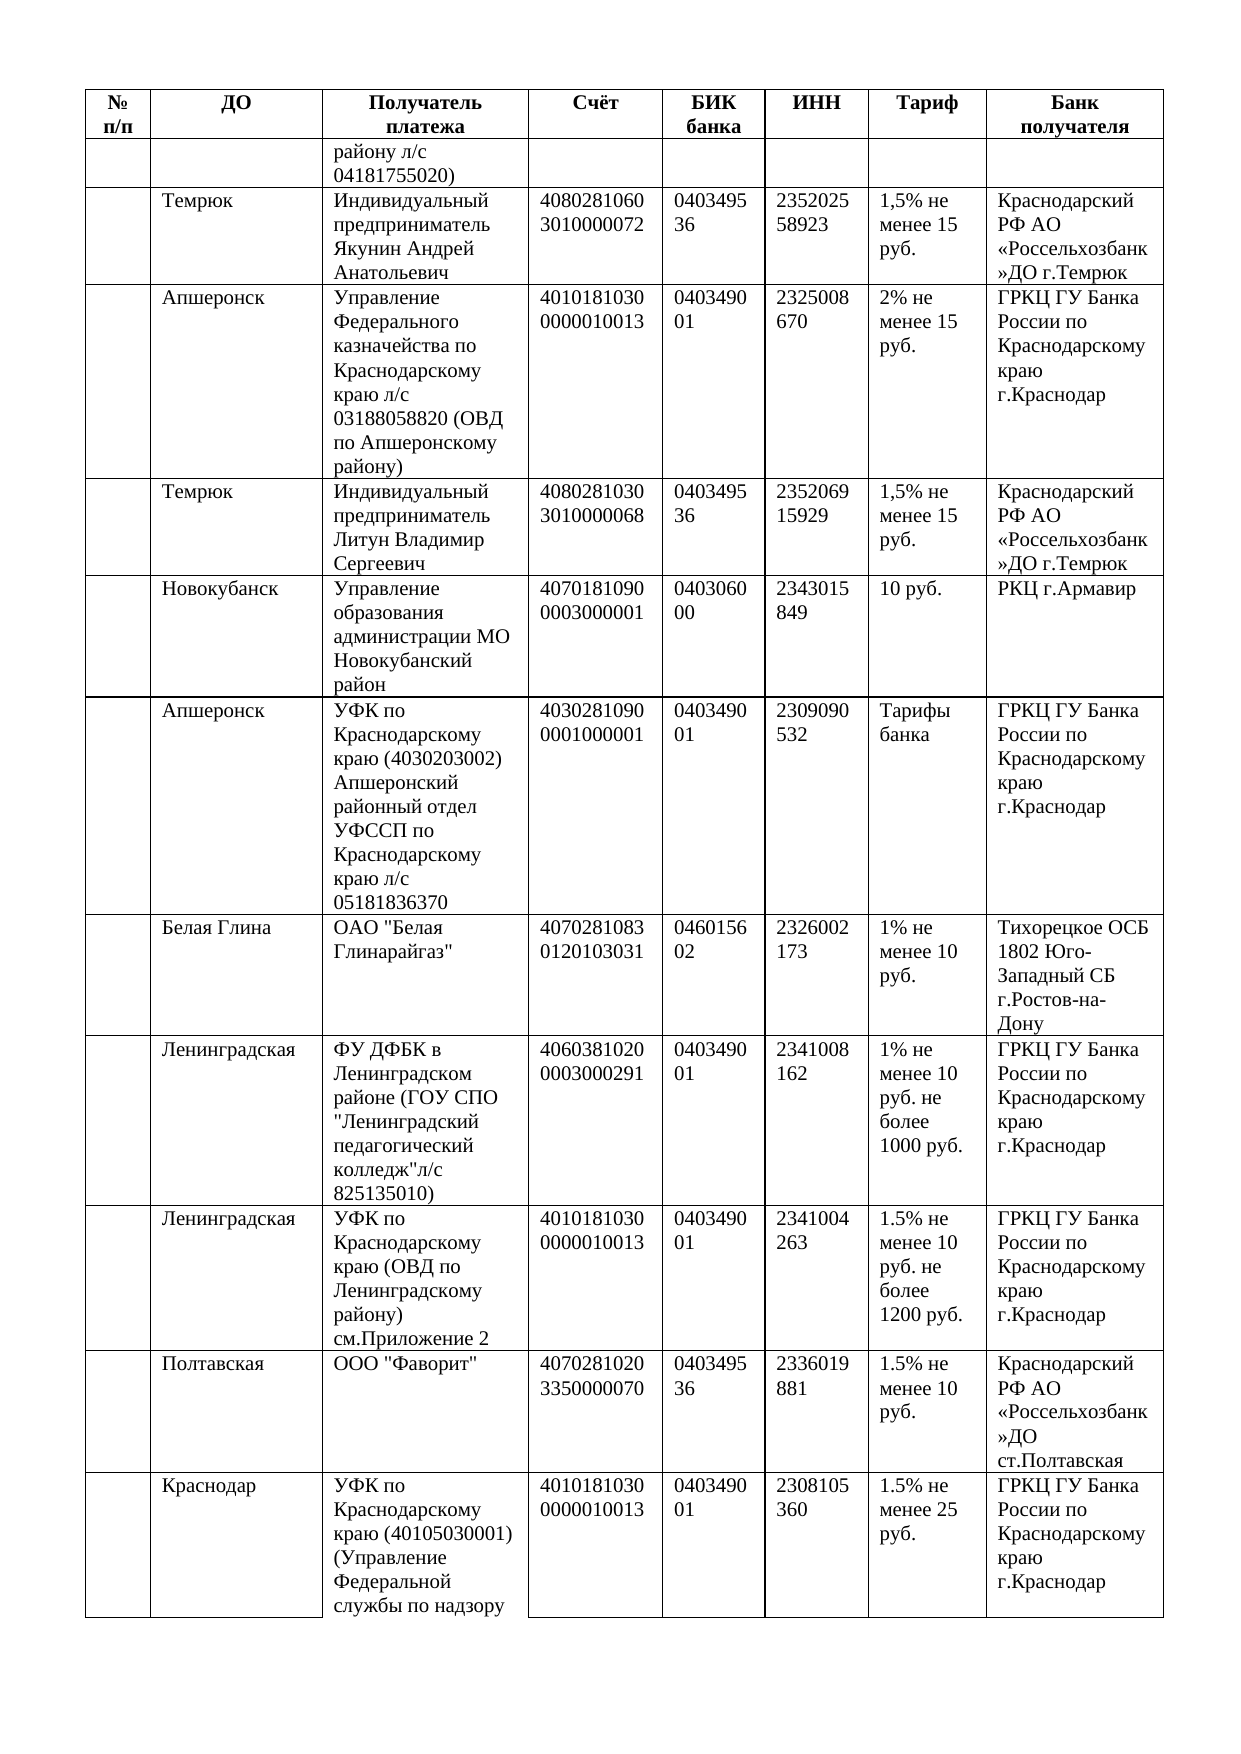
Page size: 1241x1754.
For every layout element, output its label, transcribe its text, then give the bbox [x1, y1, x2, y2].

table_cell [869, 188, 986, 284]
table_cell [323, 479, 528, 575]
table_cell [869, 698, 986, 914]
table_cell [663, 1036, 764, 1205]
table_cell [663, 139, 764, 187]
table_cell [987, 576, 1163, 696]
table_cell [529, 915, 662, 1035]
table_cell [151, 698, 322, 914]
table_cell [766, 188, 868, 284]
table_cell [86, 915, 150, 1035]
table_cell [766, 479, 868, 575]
table_header Банк получателя [987, 90, 1163, 138]
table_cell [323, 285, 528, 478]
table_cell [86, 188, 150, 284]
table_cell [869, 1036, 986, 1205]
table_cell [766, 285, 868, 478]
table_header ДО [151, 90, 322, 138]
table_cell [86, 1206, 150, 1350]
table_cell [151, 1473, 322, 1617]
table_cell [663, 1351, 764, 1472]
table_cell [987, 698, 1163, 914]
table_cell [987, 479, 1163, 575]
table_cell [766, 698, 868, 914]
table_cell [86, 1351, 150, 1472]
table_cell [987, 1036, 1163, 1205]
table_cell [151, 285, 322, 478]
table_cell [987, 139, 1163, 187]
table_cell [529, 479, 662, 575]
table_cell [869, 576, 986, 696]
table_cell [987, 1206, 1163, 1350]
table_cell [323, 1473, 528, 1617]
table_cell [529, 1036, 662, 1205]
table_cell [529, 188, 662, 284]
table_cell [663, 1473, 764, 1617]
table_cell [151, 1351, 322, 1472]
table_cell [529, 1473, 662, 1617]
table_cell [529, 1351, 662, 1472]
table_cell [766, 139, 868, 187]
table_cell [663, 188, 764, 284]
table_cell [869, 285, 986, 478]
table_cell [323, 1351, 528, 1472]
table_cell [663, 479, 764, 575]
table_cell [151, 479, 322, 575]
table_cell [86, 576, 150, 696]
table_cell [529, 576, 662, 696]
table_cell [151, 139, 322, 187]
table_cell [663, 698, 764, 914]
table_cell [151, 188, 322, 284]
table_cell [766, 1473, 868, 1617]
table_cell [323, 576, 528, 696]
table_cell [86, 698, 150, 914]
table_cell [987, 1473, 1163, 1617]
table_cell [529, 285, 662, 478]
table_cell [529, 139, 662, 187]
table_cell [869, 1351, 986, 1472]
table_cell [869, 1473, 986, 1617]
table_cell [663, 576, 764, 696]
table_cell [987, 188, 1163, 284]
table_header ИНН [766, 90, 868, 138]
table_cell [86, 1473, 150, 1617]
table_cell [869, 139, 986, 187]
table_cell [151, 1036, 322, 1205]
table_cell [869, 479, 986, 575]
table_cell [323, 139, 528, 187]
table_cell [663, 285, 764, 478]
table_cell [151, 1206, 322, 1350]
table_header БИК банка [663, 90, 764, 138]
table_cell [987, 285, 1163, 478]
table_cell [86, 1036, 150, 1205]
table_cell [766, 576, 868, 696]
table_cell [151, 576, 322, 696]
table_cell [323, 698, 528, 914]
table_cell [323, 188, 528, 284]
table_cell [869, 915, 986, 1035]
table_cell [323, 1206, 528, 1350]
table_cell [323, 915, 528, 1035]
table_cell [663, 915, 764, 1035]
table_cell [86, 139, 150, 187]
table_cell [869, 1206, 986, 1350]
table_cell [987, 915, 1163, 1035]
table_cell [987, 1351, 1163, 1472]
table_header Получатель платежа [323, 90, 528, 138]
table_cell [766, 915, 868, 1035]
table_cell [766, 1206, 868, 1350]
table_header № п/п [86, 90, 150, 138]
table_header Счёт [529, 90, 662, 138]
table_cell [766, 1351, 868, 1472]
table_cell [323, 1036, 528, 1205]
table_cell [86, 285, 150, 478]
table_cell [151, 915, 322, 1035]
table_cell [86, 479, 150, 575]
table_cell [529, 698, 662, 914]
table_header Тариф [869, 90, 986, 138]
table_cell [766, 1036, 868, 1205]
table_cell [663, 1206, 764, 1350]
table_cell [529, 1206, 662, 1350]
